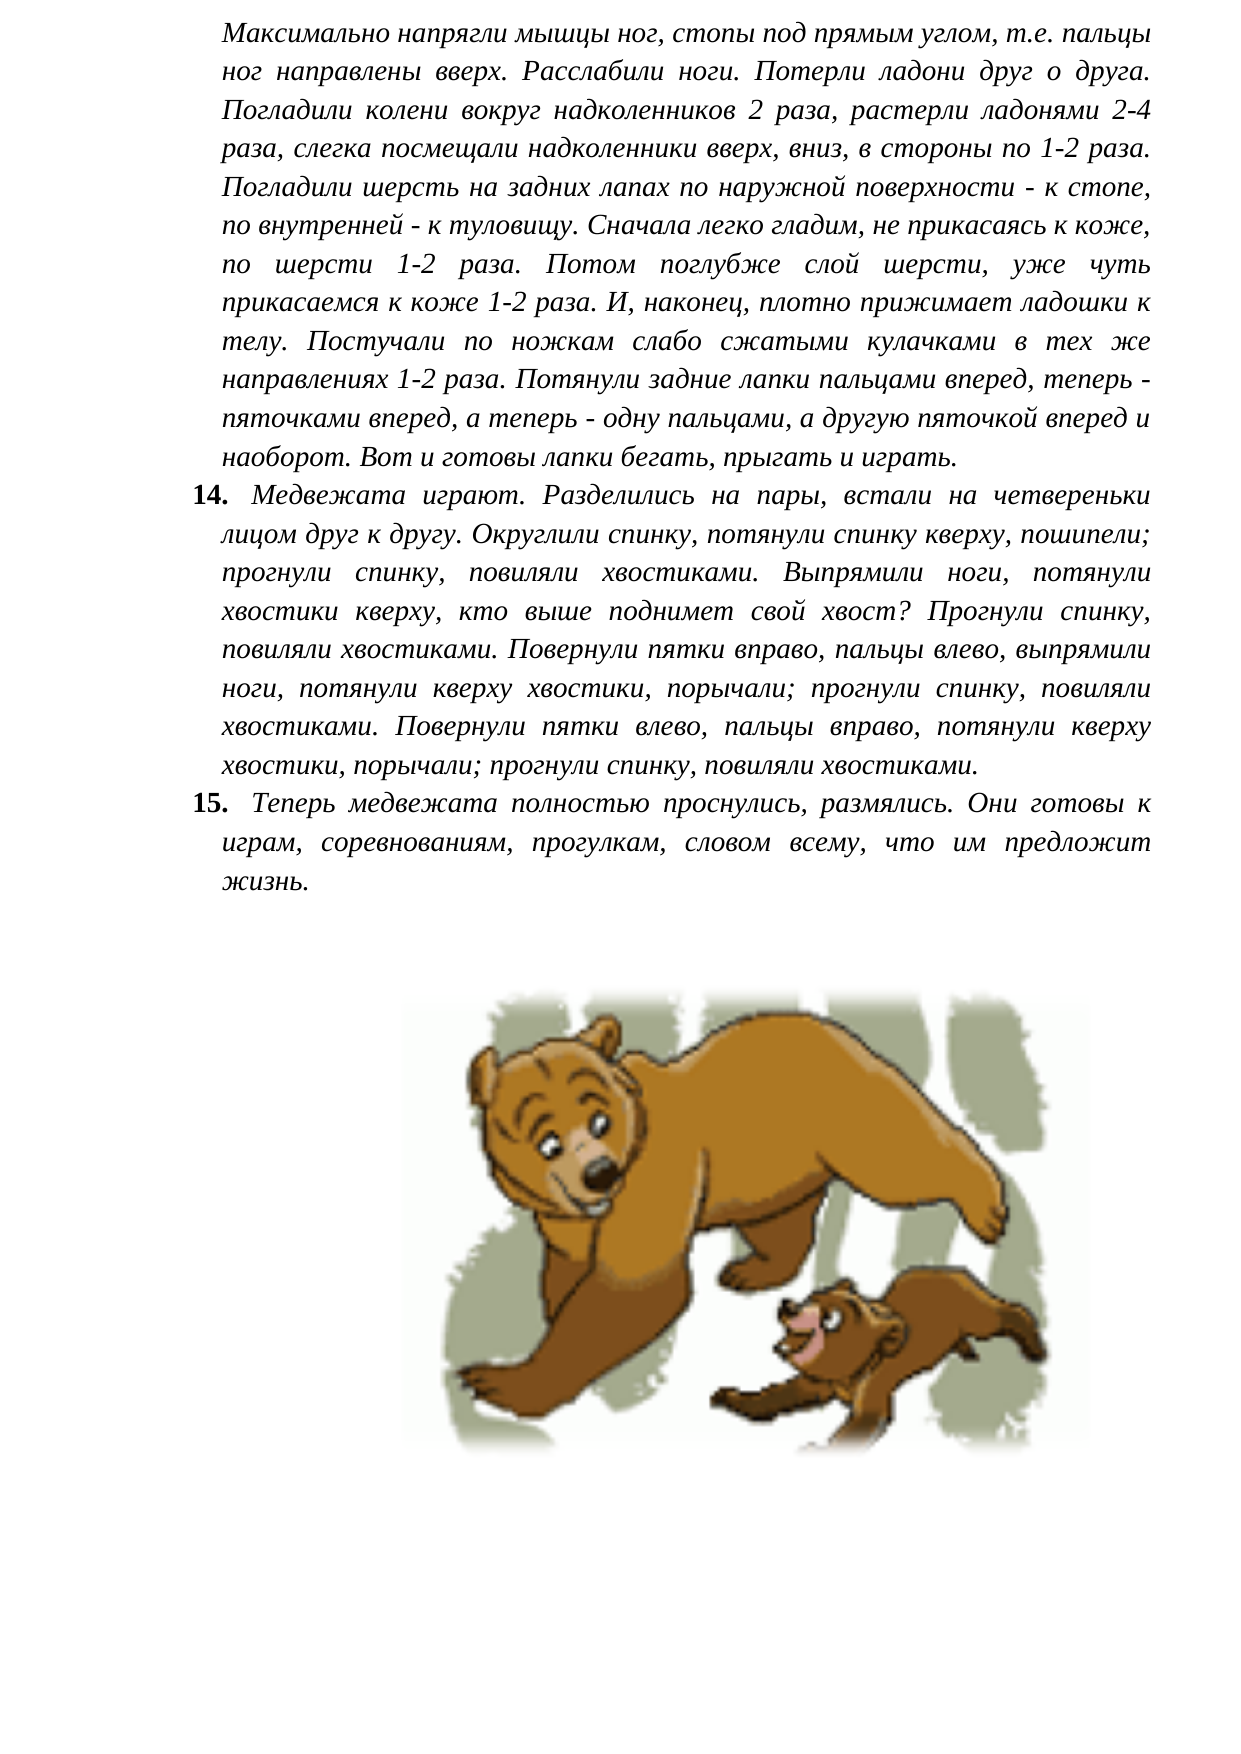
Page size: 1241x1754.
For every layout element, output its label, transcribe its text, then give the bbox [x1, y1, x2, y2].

picture [404, 1015, 1084, 1429]
list Медвежата играют. Разделились на пары, встали на четвереньки лицом друг к другу. Округлили спинку, потянули спинку кверху, пошипели; прогнули спинку, повиляли хвостиками. Выпрямили ноги, потянули хвостики кверху, кто выше поднимет свой хвост? Прогнули спинку, повиляли хвостиками. Повернули пятки вправо, пальцы влево, выпрямили ноги, потянули кверху хвостики, порычали; прогнули спинку, повиляли хвостиками. Повернули пятки влево, пальцы вправо, потянули кверху хвостики, порычали; прогнули спинку, повиляли хвостиками. [192, 477, 1152, 781]
list Теперь медвежата полностью проснулись, размялись. Они готовы к играм, соревнованиям, прогулкам, словом всему, что им предложит жизнь. [192, 786, 1152, 896]
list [192, 15, 1152, 472]
